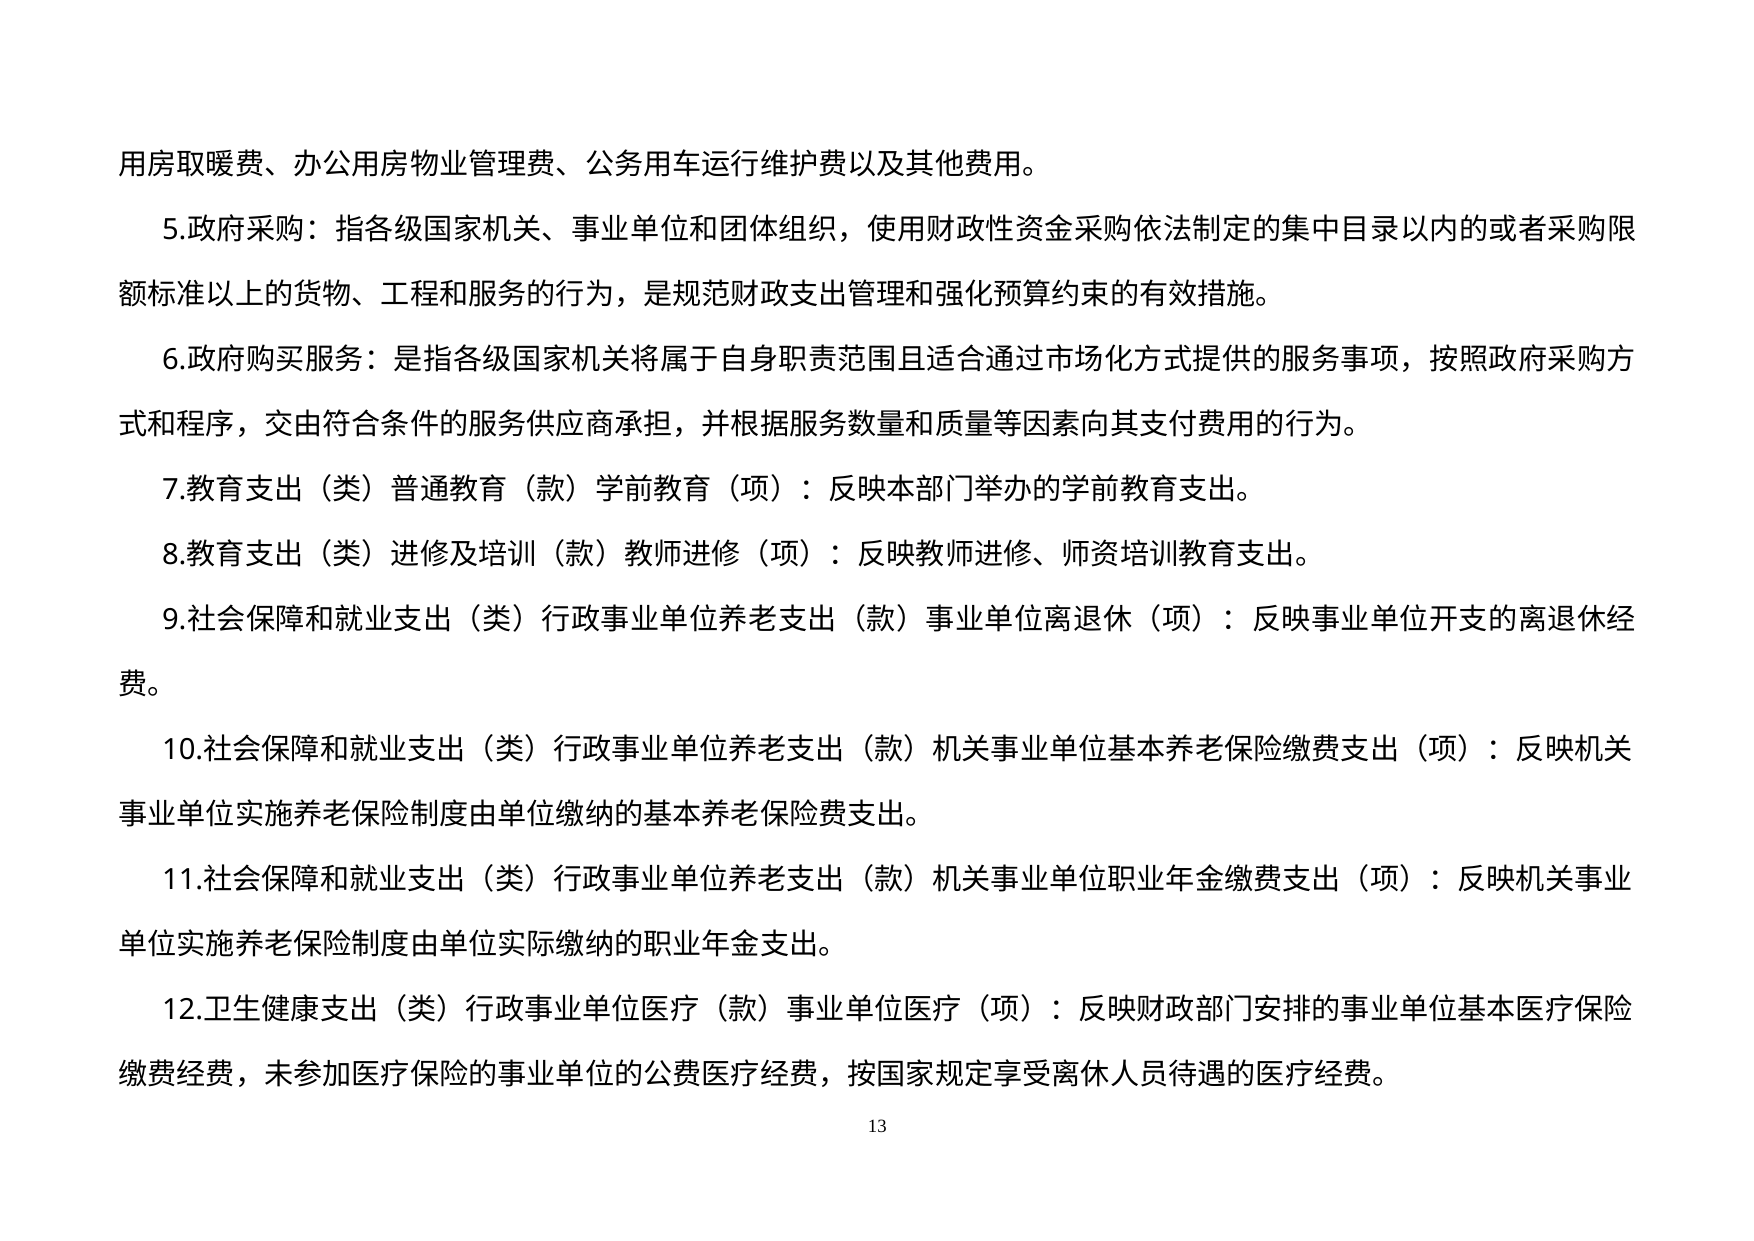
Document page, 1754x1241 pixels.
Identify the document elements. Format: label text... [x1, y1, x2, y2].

text 5.政府采购：指各级国家机关、事业单位和团体组织，使用财政性资金采购依法制定的集中目录以内的或者采购限额标准以上的货物、工程和服务的行为，是规范财政支出管理和强化预算约束的有效措施。 [118, 194, 1636, 324]
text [118, 129, 1636, 194]
text 8.教育支出（类）进修及培训（款）教师进修（项）：反映教师进修、师资培训教育支出。 [118, 519, 1636, 584]
text 9.社会保障和就业支出（类）行政事业单位养老支出（款）事业单位离退休（项）：反映事业单位开支的离退休经费。 [118, 584, 1636, 714]
text 10.社会保障和就业支出（类）行政事业单位养老支出（款）机关事业单位基本养老保险缴费支出（项）：反映机关事业单位实施养老保险制度由单位缴纳的基本养老保险费支出。 [118, 714, 1636, 844]
text 6.政府购买服务：是指各级国家机关将属于自身职责范围且适合通过市场化方式提供的服务事项，按照政府采购方式和程序，交由符合条件的服务供应商承担，并根据服务数量和质量等因素向其支付费用的行为。 [118, 324, 1636, 454]
text 7.教育支出（类）普通教育（款）学前教育（项）：反映本部门举办的学前教育支出。 [118, 454, 1636, 519]
text 11.社会保障和就业支出（类）行政事业单位养老支出（款）机关事业单位职业年金缴费支出（项）：反映机关事业单位实施养老保险制度由单位实际缴纳的职业年金支出。 [118, 844, 1636, 974]
text 12.卫生健康支出（类）行政事业单位医疗（款）事业单位医疗（项）：反映财政部门安排的事业单位基本医疗保险缴费经费，未参加医疗保险的事业单位的公费医疗经费，按国家规定享受离休人员待遇的医疗经费。 [118, 974, 1636, 1104]
